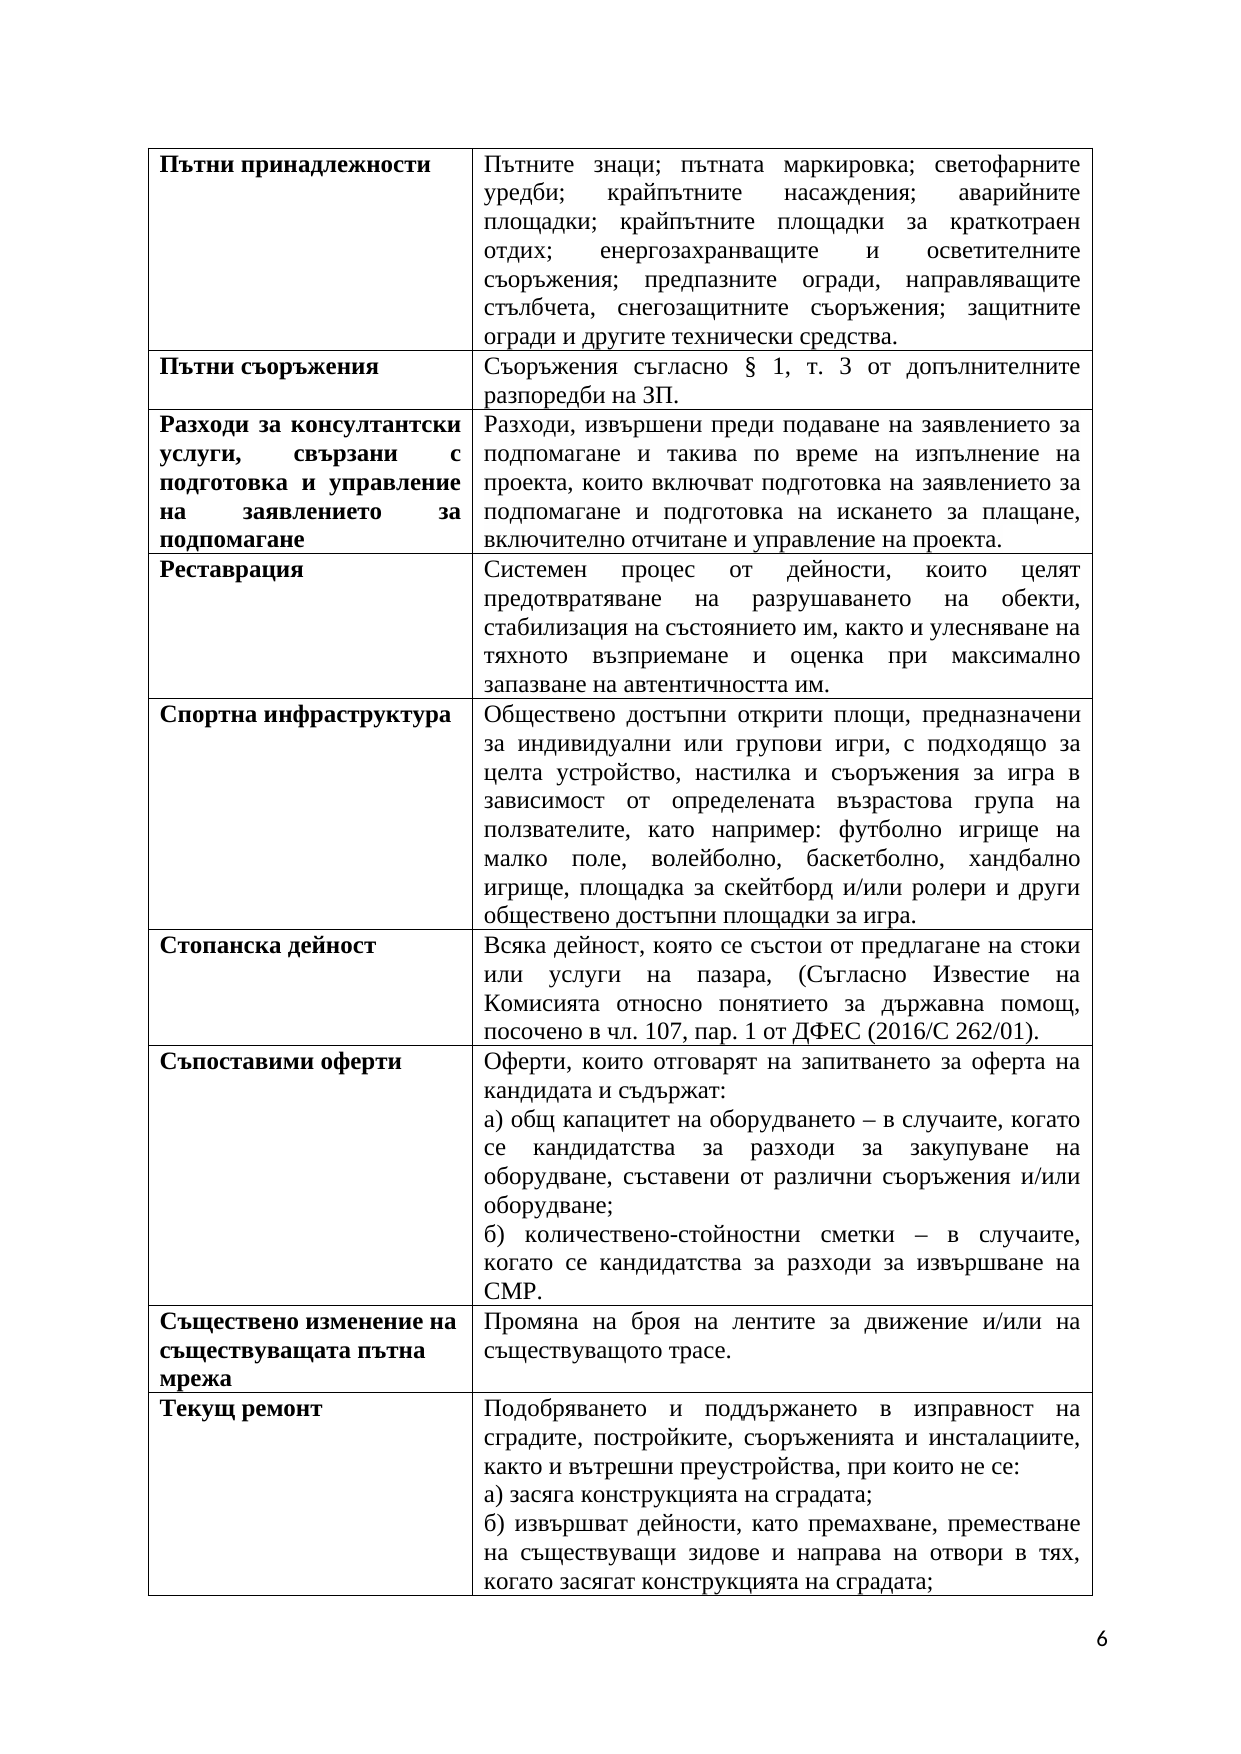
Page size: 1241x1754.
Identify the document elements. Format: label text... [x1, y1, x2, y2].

table_cell Системен процес от дейности, които целят предотвратяване на разрушаването на обекти, стабилизация на състоянието им, както и улесняване на тяхното възприемане и оценка при максимално запазване на автентичността им. [473, 554, 1092, 698]
table_cell Съоръжения съгласно § 1, т. 3 от допълнителните разпоредби на ЗП. [473, 351, 1092, 408]
table_cell Оферти, които отговарят на запитването за оферта на кандидата и съдържат: а) общ капацитет на оборудването – в случаите, когато се кандидатства за разходи за закупуване на оборудване, съставени от различни съоръжения и/или оборудване; б) количествено-стойностни сметки – в случаите, когато се кандидатства за разходи за извършване на СМР. [473, 1046, 1092, 1305]
table_cell Всяка дейност, която се състои от предлагане на стоки или услуги на пазара, (Съгласно Известие на Комисията относно понятието за държавна помощ, посочено в чл. 107, пар. 1 от ДФЕС (2016/С 262/01). [473, 930, 1092, 1045]
table_cell Текущ ремонт [149, 1393, 472, 1594]
table_cell Обществено достъпни открити площи, предназначени за индивидуални или групови игри, с подходящо за целта устройство, настилка и съоръжения за игра в зависимост от определената възрастова група на ползвателите, като например: футболно игрище на малко поле, волейболно, баскетболно, хандбално игрище, площадка за скейтборд и/или ролери и други обществено достъпни площадки за игра. [473, 699, 1092, 929]
table_cell Съпоставими оферти [149, 1046, 472, 1305]
table_cell Реставрация [149, 554, 472, 698]
table_cell Пътни съоръжения [149, 351, 472, 408]
table_cell Стопанска дейност [149, 930, 472, 1045]
table_cell Съществено изменение на съществуващата пътна мрежа [149, 1306, 472, 1392]
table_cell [473, 1393, 1092, 1594]
table_cell Пътните знаци; пътната маркировка; светофарните уредби; крайпътните насаждения; аварийните площадки; крайпътните площадки за краткотраен отдих; енергозахранващите и осветителните съоръжения; предпазните огради, направляващите стълбчета, снегозащитните съоръжения; защитните огради и другите технически средства. [473, 149, 1092, 350]
table_cell Спортна инфраструктура [149, 699, 472, 929]
table_cell Промяна на броя на лентите за движение и/или на съществуващото трасе. [473, 1306, 1092, 1392]
table_cell Пътни принадлежности [149, 149, 472, 350]
table_cell Разходи, извършени преди подаване на заявлението за подпомагане и такива по време на изпълнение на проекта, които включват подготовка на заявлението за подпомагане и подготовка на искането за плащане, включително отчитане и управление на проекта. [473, 410, 1092, 553]
table_cell Разходи за консултантски услуги, свързани с подготовка и управление на заявлението за подпомагане [149, 410, 472, 553]
